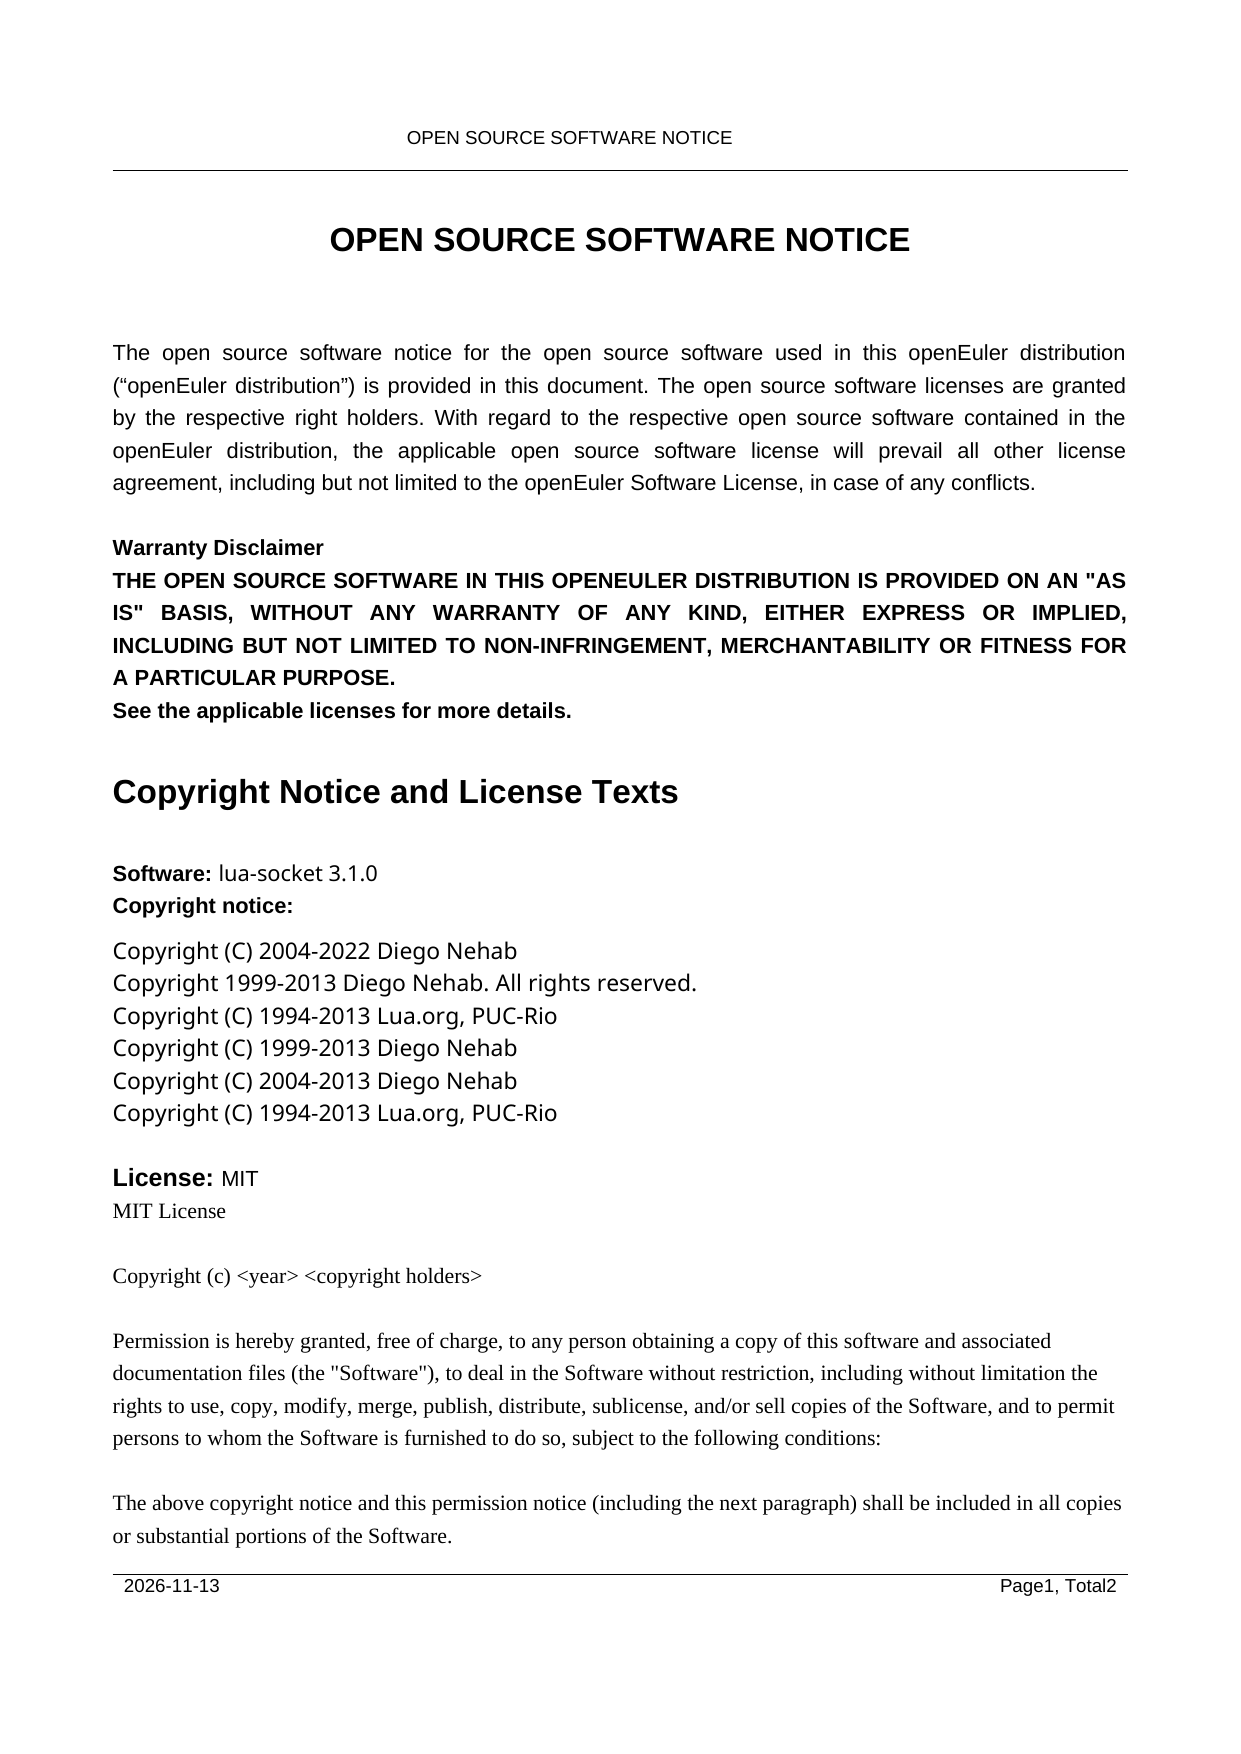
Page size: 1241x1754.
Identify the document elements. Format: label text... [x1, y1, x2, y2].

text The open source software notice for the open source software used in this openEuler distribution (“openEuler distribution”) is provided in this document. The open source software licenses are granted by the respective right holders. With regard to the respective open source software contained in the openEuler distribution, the applicable open source software license will prevail all other license agreement, including but not limited to the openEuler Software License, in case of any conflicts. [112, 336, 1128, 499]
text Copyright Notice and License Texts [112, 759, 1128, 824]
text OPEN SOURCE SOFTWARE NOTICE [112, 206, 1128, 271]
text Copyright notice: [112, 889, 1128, 921]
text Copyright (C) 2004-2022 Diego Nehab Copyright 1999-2013 Diego Nehab. All rights reserved. Copyright (C) 1994-2013 Lua.org, PUC-Rio Copyright (C) 1999-2013 Diego Nehab Copyright (C) 2004-2013 Diego Nehab Copyright (C) 1994-2013 Lua.org, PUC-Rio [112, 934, 1128, 1161]
title Software: lua-socket 3.1.0 [112, 856, 1128, 889]
text THE OPEN SOURCE SOFTWARE IN THIS OPENEULER DISTRIBUTION IS PROVIDED ON AN "AS IS" BASIS, WITHOUT ANY WARRANTY OF ANY KIND, EITHER EXPRESS OR IMPLIED, INCLUDING BUT NOT LIMITED TO NON-INFRINGEMENT, MERCHANTABILITY OR FITNESS FOR A PARTICULAR PURPOSE. See the applicable licenses for more details. [112, 564, 1128, 726]
text License: MIT [112, 1161, 1128, 1194]
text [112, 1194, 1128, 1551]
text Warranty Disclaimer [112, 531, 1128, 564]
